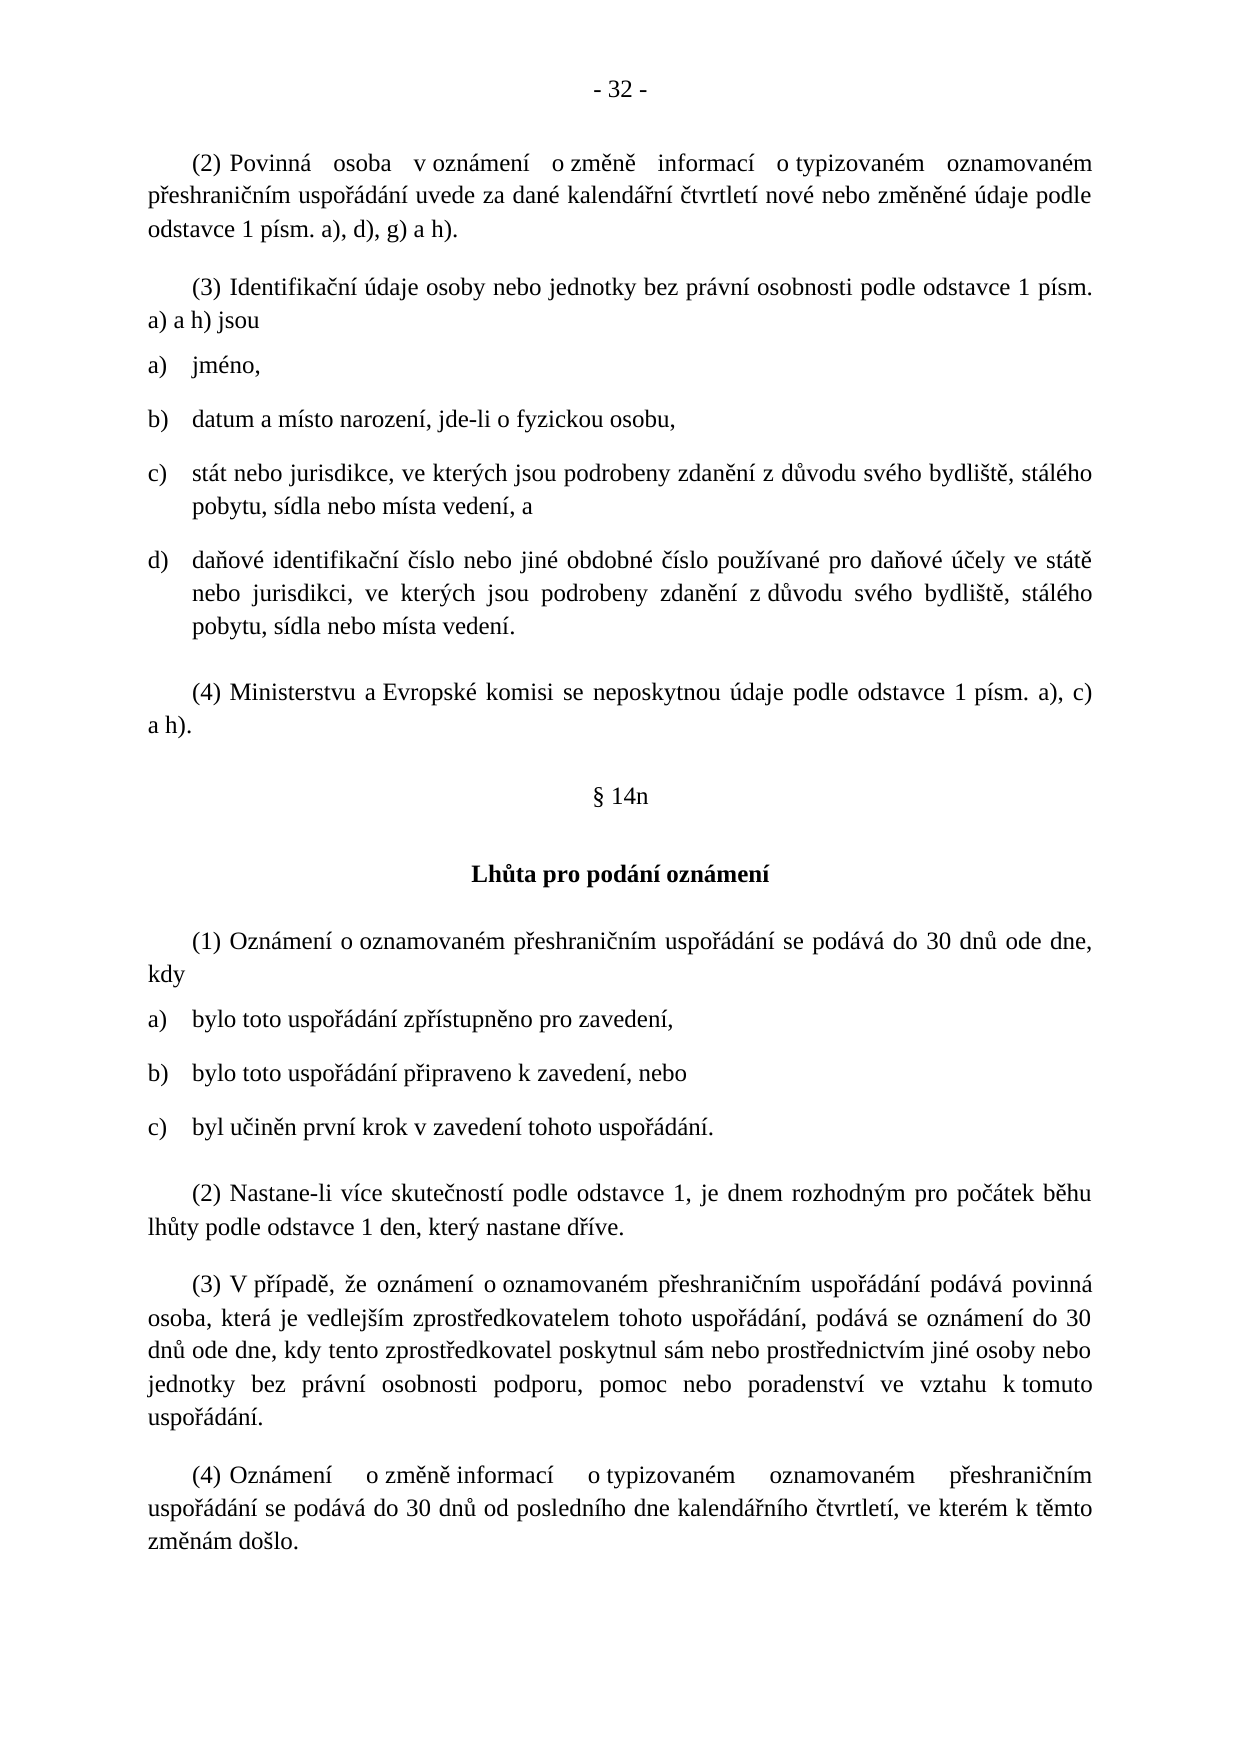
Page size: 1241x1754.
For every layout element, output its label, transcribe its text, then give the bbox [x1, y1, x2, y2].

list Oznámení o oznamovaném přeshraničním uspořádání se podává do 30 dnů ode dne, kdy [148, 926, 1093, 988]
text datum a místo narození, jde-li o fyzickou osobu, [148, 404, 1093, 433]
text § 14n [148, 781, 1093, 809]
text stát nebo jurisdikce, ve kterých jsou podrobeny zdanění z důvodu svého bydliště, stálého pobytu, sídla nebo místa vedení, a [148, 458, 1093, 520]
text bylo toto uspořádání zpřístupněno pro zavedení, [148, 1004, 1093, 1033]
text Identifikační údaje osoby nebo jednotky bez právní osobnosti podle odstavce 1 písm. a) a h) jsou [148, 272, 1093, 333]
text Oznámení o změně informací o typizovaném oznamovaném přeshraničním uspořádání se podává do 30 dnů od posledního dne kalendářního čtvrtletí, ve kterém k těmto změnám došlo. [148, 1460, 1093, 1554]
text Nastane-li více skutečností podle odstavce 1, je dnem rozhodným pro počátek běhu lhůty podle odstavce 1 den, který nastane dříve. [148, 1178, 1093, 1240]
text jméno, [148, 350, 1093, 379]
text byl učiněn první krok v zavedení tohoto uspořádání. [148, 1112, 1093, 1141]
text bylo toto uspořádání připraveno k zavedení, nebo [148, 1058, 1093, 1087]
list Lhůta pro podání oznámení [148, 859, 1093, 888]
text V případě, že oznámení o oznamovaném přeshraničním uspořádání podává povinná osoba, která je vedlejším zprostředkovatelem tohoto uspořádání, podává se oznámení do 30 dnů ode dne, kdy tento zprostředkovatel poskytnul sám nebo prostřednictvím jiné osoby nebo jednotky bez právní osobnosti podporu, pomoc nebo poradenství ve vztahu k tomuto uspořádání. [148, 1269, 1093, 1430]
text Povinná osoba v oznámení o změně informací o typizovaném oznamovaném přeshraničním uspořádání uvede za dané kalendářní čtvrtletí nové nebo změněné údaje podle odstavce 1 písm. a), d), g) a h). [148, 148, 1093, 242]
text Ministerstvu a Evropské komisi se neposkytnou údaje podle odstavce 1 písm. a), c) a h). [148, 677, 1093, 739]
text daňové identifikační číslo nebo jiné obdobné číslo používané pro daňové účely ve státě nebo jurisdikci, ve kterých jsou podrobeny zdanění z důvodu svého bydliště, stálého pobytu, sídla nebo místa vedení. [148, 545, 1093, 639]
